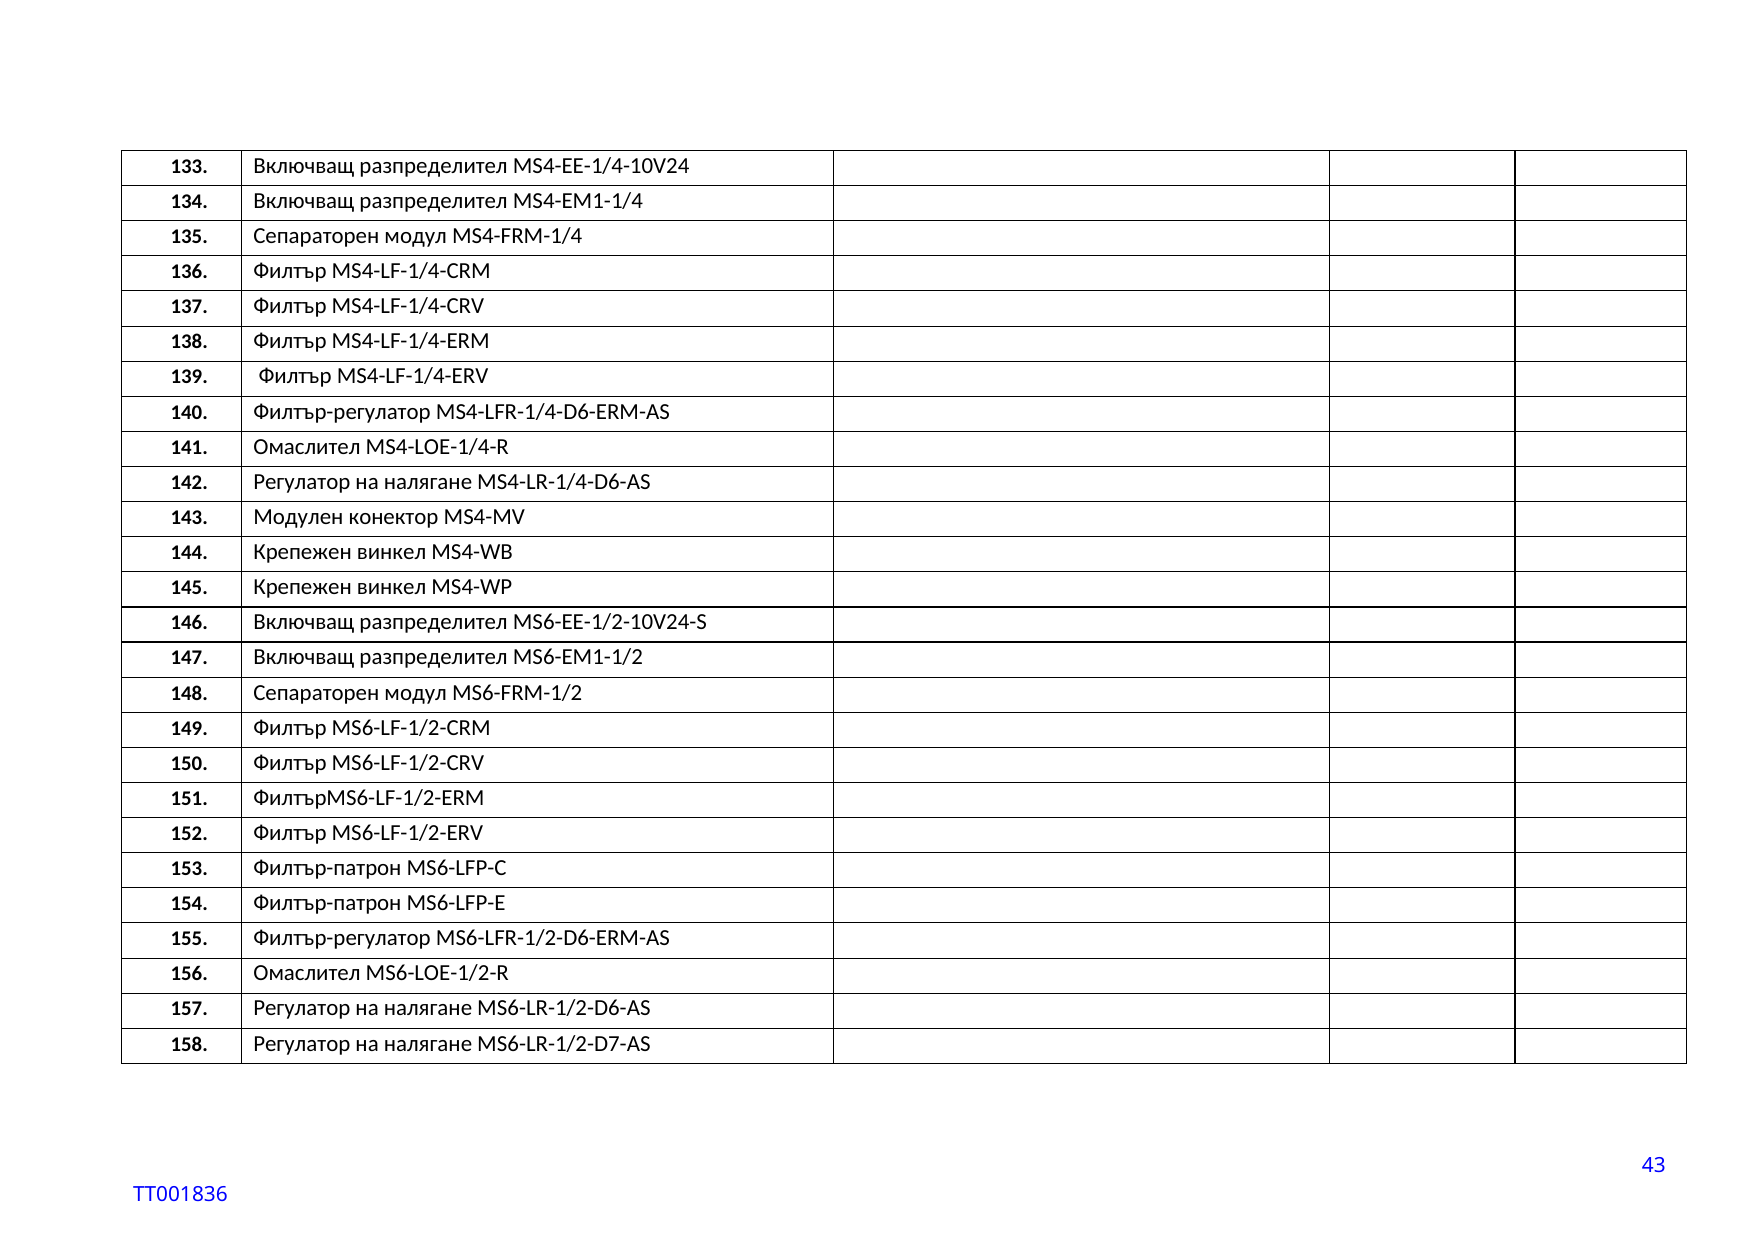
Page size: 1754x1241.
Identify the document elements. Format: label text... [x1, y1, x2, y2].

table_cell [1330, 678, 1514, 712]
table_cell [834, 572, 1329, 606]
table_cell [122, 362, 241, 396]
table_cell [1330, 537, 1514, 571]
table_cell [122, 432, 241, 466]
table_cell [834, 221, 1329, 255]
table_cell Филтър MS4-LF-1/4-CRV [242, 291, 833, 326]
table_cell [1516, 1029, 1686, 1063]
table_cell [1330, 362, 1514, 396]
table_cell [834, 748, 1329, 782]
table_cell [1330, 327, 1514, 361]
table_cell [834, 397, 1329, 431]
table_cell [1330, 923, 1514, 957]
table_cell [1330, 467, 1514, 501]
table_cell [1330, 853, 1514, 887]
table_cell Модулен конектор MS4-MV [242, 502, 833, 536]
table_cell [122, 608, 241, 641]
table_cell [1516, 608, 1686, 641]
table_cell [1516, 713, 1686, 747]
table_cell [1516, 643, 1686, 677]
table_cell [1330, 186, 1514, 220]
table_cell [122, 256, 241, 290]
table_cell Крепежен винкел MS4-WB [242, 537, 833, 571]
table_cell [1516, 362, 1686, 396]
table_cell [1516, 853, 1686, 887]
table_cell [122, 1029, 241, 1063]
table_cell [1516, 923, 1686, 957]
table_cell Филтър MS4-LF-1/4-ERM [242, 327, 833, 361]
table_cell [1516, 818, 1686, 852]
table_cell [122, 397, 241, 431]
table_cell [122, 291, 241, 326]
table_cell [122, 853, 241, 887]
table_cell [1330, 502, 1514, 536]
table_cell Включващ разпределител MS4-EM1-1/4 [242, 186, 833, 220]
table_cell [834, 362, 1329, 396]
table_cell [1330, 959, 1514, 992]
table_cell [834, 994, 1329, 1028]
table_cell [122, 221, 241, 255]
table_cell [834, 256, 1329, 290]
table_cell [122, 502, 241, 536]
table_cell [1330, 291, 1514, 326]
table_cell [122, 818, 241, 852]
table_cell [122, 678, 241, 712]
table_cell [1516, 467, 1686, 501]
table_cell [122, 151, 241, 185]
table_cell Филтър MS6-LF-1/2-CRV [242, 748, 833, 782]
table_cell [122, 186, 241, 220]
table_cell [1516, 888, 1686, 922]
table_cell [122, 888, 241, 922]
table_cell [1516, 994, 1686, 1028]
table_cell [1330, 572, 1514, 606]
table_cell [834, 853, 1329, 887]
table_cell [1330, 397, 1514, 431]
table_cell [834, 713, 1329, 747]
table_cell Регулатор на налягане MS6-LR-1/2-D7-AS [242, 1029, 833, 1063]
table_cell [834, 537, 1329, 571]
table_cell [1516, 678, 1686, 712]
table_cell Филтър MS4-LF-1/4-ERV [242, 362, 833, 396]
table_cell [1516, 291, 1686, 326]
table_cell [834, 186, 1329, 220]
table_cell Сепараторен модул MS6-FRM-1/2 [242, 678, 833, 712]
table_cell Филтър-патрон MS6-LFP-E [242, 888, 833, 922]
table_cell Сепараторен модул MS4-FRM-1/4 [242, 221, 833, 255]
table_cell [1516, 537, 1686, 571]
table_cell [834, 959, 1329, 992]
table_cell [1516, 397, 1686, 431]
table_cell [1516, 432, 1686, 466]
table_cell [1330, 783, 1514, 817]
table_cell [1330, 818, 1514, 852]
table_cell [834, 818, 1329, 852]
table_cell [834, 888, 1329, 922]
table_cell [1330, 994, 1514, 1028]
table_cell [1330, 643, 1514, 677]
table_cell [1330, 713, 1514, 747]
table_cell [834, 923, 1329, 957]
table_cell [122, 994, 241, 1028]
table_cell [834, 151, 1329, 185]
table_cell [1330, 221, 1514, 255]
table_cell [122, 959, 241, 992]
table_cell [1516, 572, 1686, 606]
table_cell Включващ разпределител MS6-EE-1/2-10V24-S [242, 608, 833, 641]
table_cell Регулатор на налягане MS4-LR-1/4-D6-AS [242, 467, 833, 501]
table_cell [122, 748, 241, 782]
table_cell [834, 467, 1329, 501]
table_cell [834, 783, 1329, 817]
table_cell Филтър-регулатор MS6-LFR-1/2-D6-ERM-AS [242, 923, 833, 957]
table_cell [122, 327, 241, 361]
table_cell [1516, 151, 1686, 185]
table_cell [834, 643, 1329, 677]
table_cell [122, 572, 241, 606]
table_cell [1516, 327, 1686, 361]
table_cell [122, 467, 241, 501]
table_cell [122, 923, 241, 957]
table_cell [834, 1029, 1329, 1063]
table_cell [834, 291, 1329, 326]
table_cell Филтър MS4-LF-1/4-CRM [242, 256, 833, 290]
table_cell [1516, 221, 1686, 255]
table_cell Филтър MS6-LF-1/2-ERV [242, 818, 833, 852]
table_cell [122, 537, 241, 571]
table_cell ФилтърMS6-LF-1/2-ERM [242, 783, 833, 817]
table_cell [122, 643, 241, 677]
table_cell [1516, 783, 1686, 817]
table_cell Филтър-патрон MS6-LFP-C [242, 853, 833, 887]
table_cell Включващ разпределител MS4-EE-1/4-10V24 [242, 151, 833, 185]
table_cell [834, 608, 1329, 641]
table_cell Омаслител MS6-LOE-1/2-R [242, 959, 833, 992]
table_cell Омаслител MS4-LOE-1/4-R [242, 432, 833, 466]
table_cell [122, 713, 241, 747]
table_cell [1516, 959, 1686, 992]
table_cell [834, 678, 1329, 712]
table_cell [1516, 502, 1686, 536]
table_cell [1330, 256, 1514, 290]
table_cell Регулатор на налягане MS6-LR-1/2-D6-AS [242, 994, 833, 1028]
table_cell [1330, 608, 1514, 641]
table_cell [1330, 1029, 1514, 1063]
table_cell [1330, 432, 1514, 466]
table_cell Филтър-регулатор MS4-LFR-1/4-D6-ERM-AS [242, 397, 833, 431]
table_cell Филтър MS6-LF-1/2-CRM [242, 713, 833, 747]
table_cell [1330, 748, 1514, 782]
table_cell [1330, 888, 1514, 922]
table_cell Включващ разпределител MS6-EM1-1/2 [242, 643, 833, 677]
table_cell [122, 783, 241, 817]
table_cell [834, 502, 1329, 536]
table_cell [1330, 151, 1514, 185]
table_cell Крепежен винкел MS4-WP [242, 572, 833, 606]
table_cell [1516, 186, 1686, 220]
table_cell [834, 432, 1329, 466]
table_cell [834, 327, 1329, 361]
table_cell [1516, 256, 1686, 290]
table_cell [1516, 748, 1686, 782]
